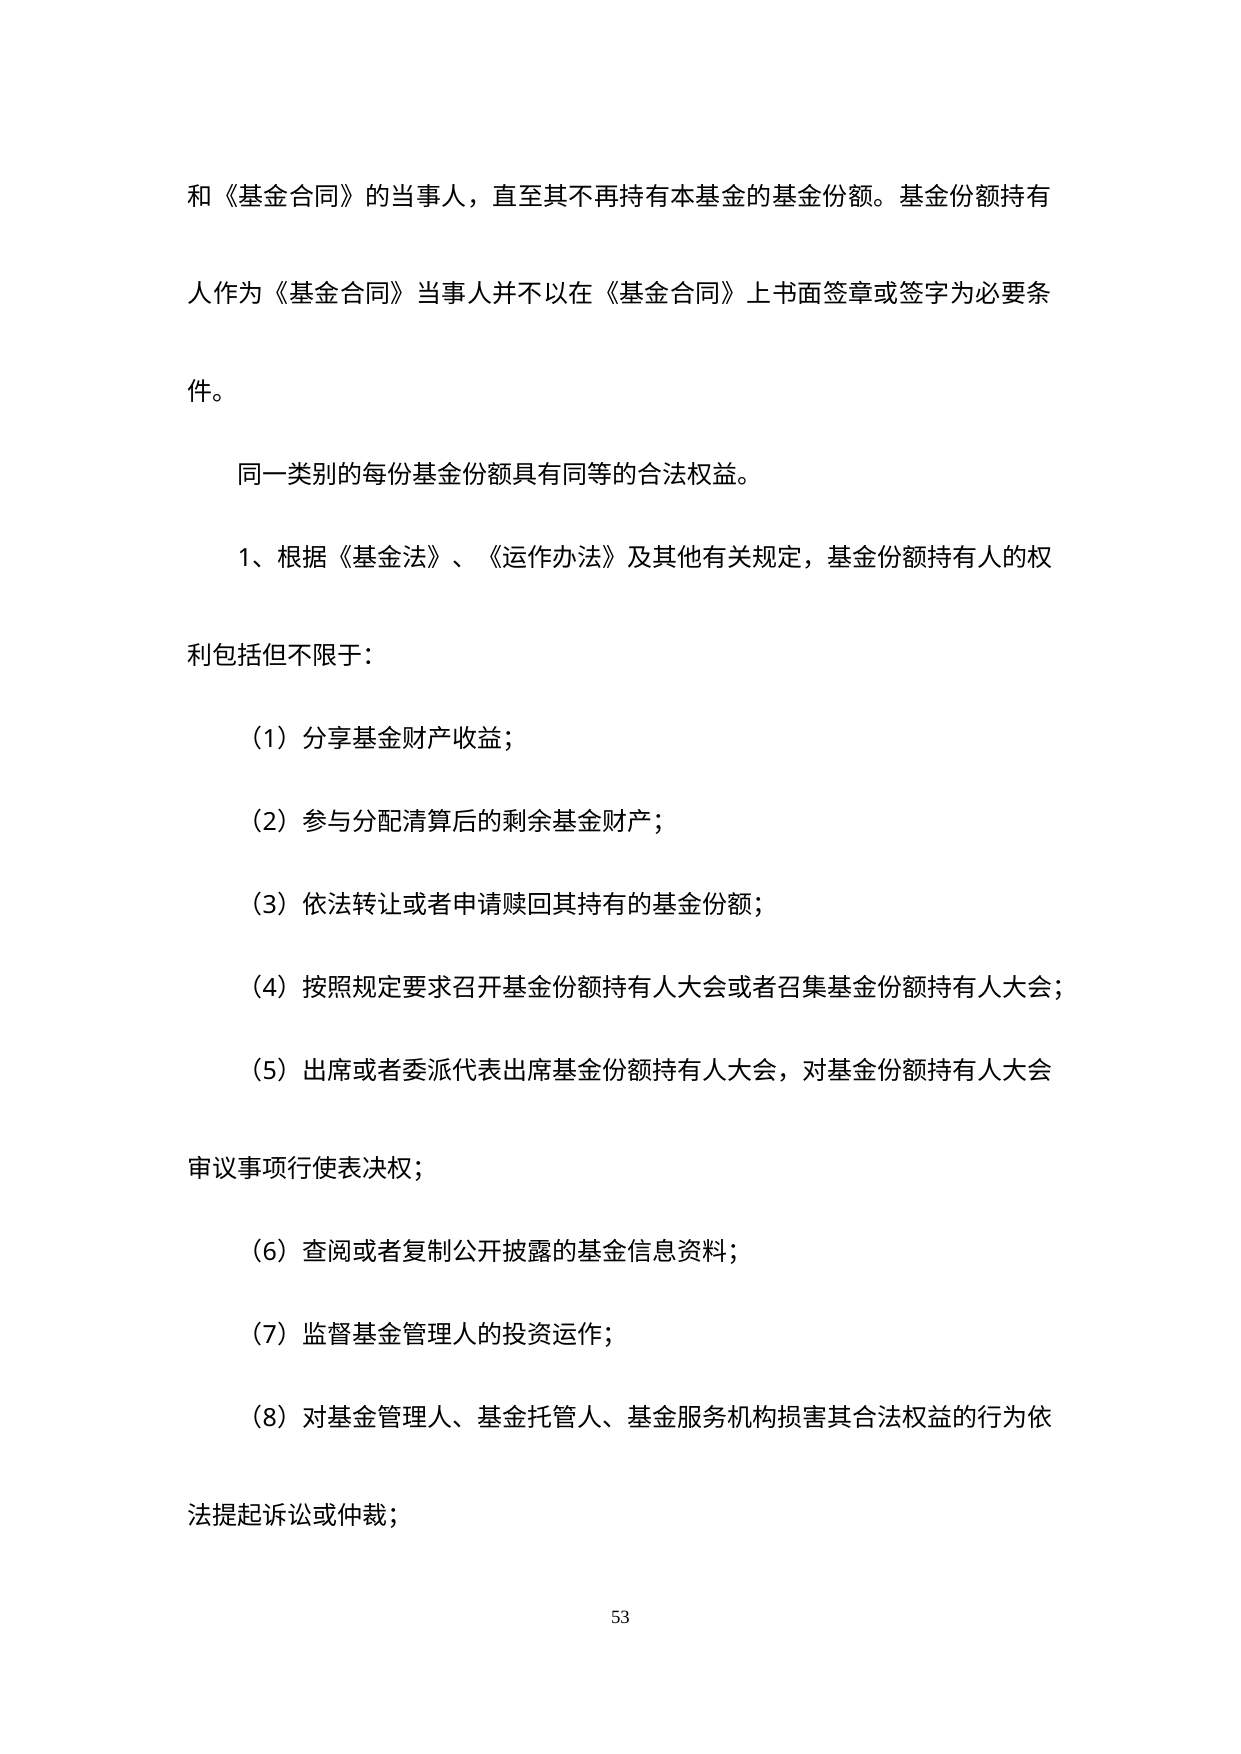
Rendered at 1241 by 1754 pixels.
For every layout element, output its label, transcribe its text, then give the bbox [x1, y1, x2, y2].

text （6）查阅或者复制公开披露的基金信息资料； [187, 1217, 1053, 1282]
text （8）对基金管理人、基金托管人、基金服务机构损害其合法权益的行为依法提起诉讼或仲裁； [187, 1383, 1053, 1546]
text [187, 162, 1053, 422]
text （3）依法转让或者申请赎回其持有的基金份额； [187, 870, 1053, 935]
text （4）按照规定要求召开基金份额持有人大会或者召集基金份额持有人大会； [187, 953, 1053, 1018]
text 1、根据《基金法》、《运作办法》及其他有关规定，基金份额持有人的权利包括但不限于： [187, 523, 1053, 686]
text 同一类别的每份基金份额具有同等的合法权益。 [187, 440, 1053, 505]
text （2）参与分配清算后的剩余基金财产； [187, 787, 1053, 852]
text （1）分享基金财产收益； [187, 704, 1053, 769]
text （5）出席或者委派代表出席基金份额持有人大会，对基金份额持有人大会审议事项行使表决权； [187, 1036, 1053, 1199]
text （7）监督基金管理人的投资运作； [187, 1300, 1053, 1365]
